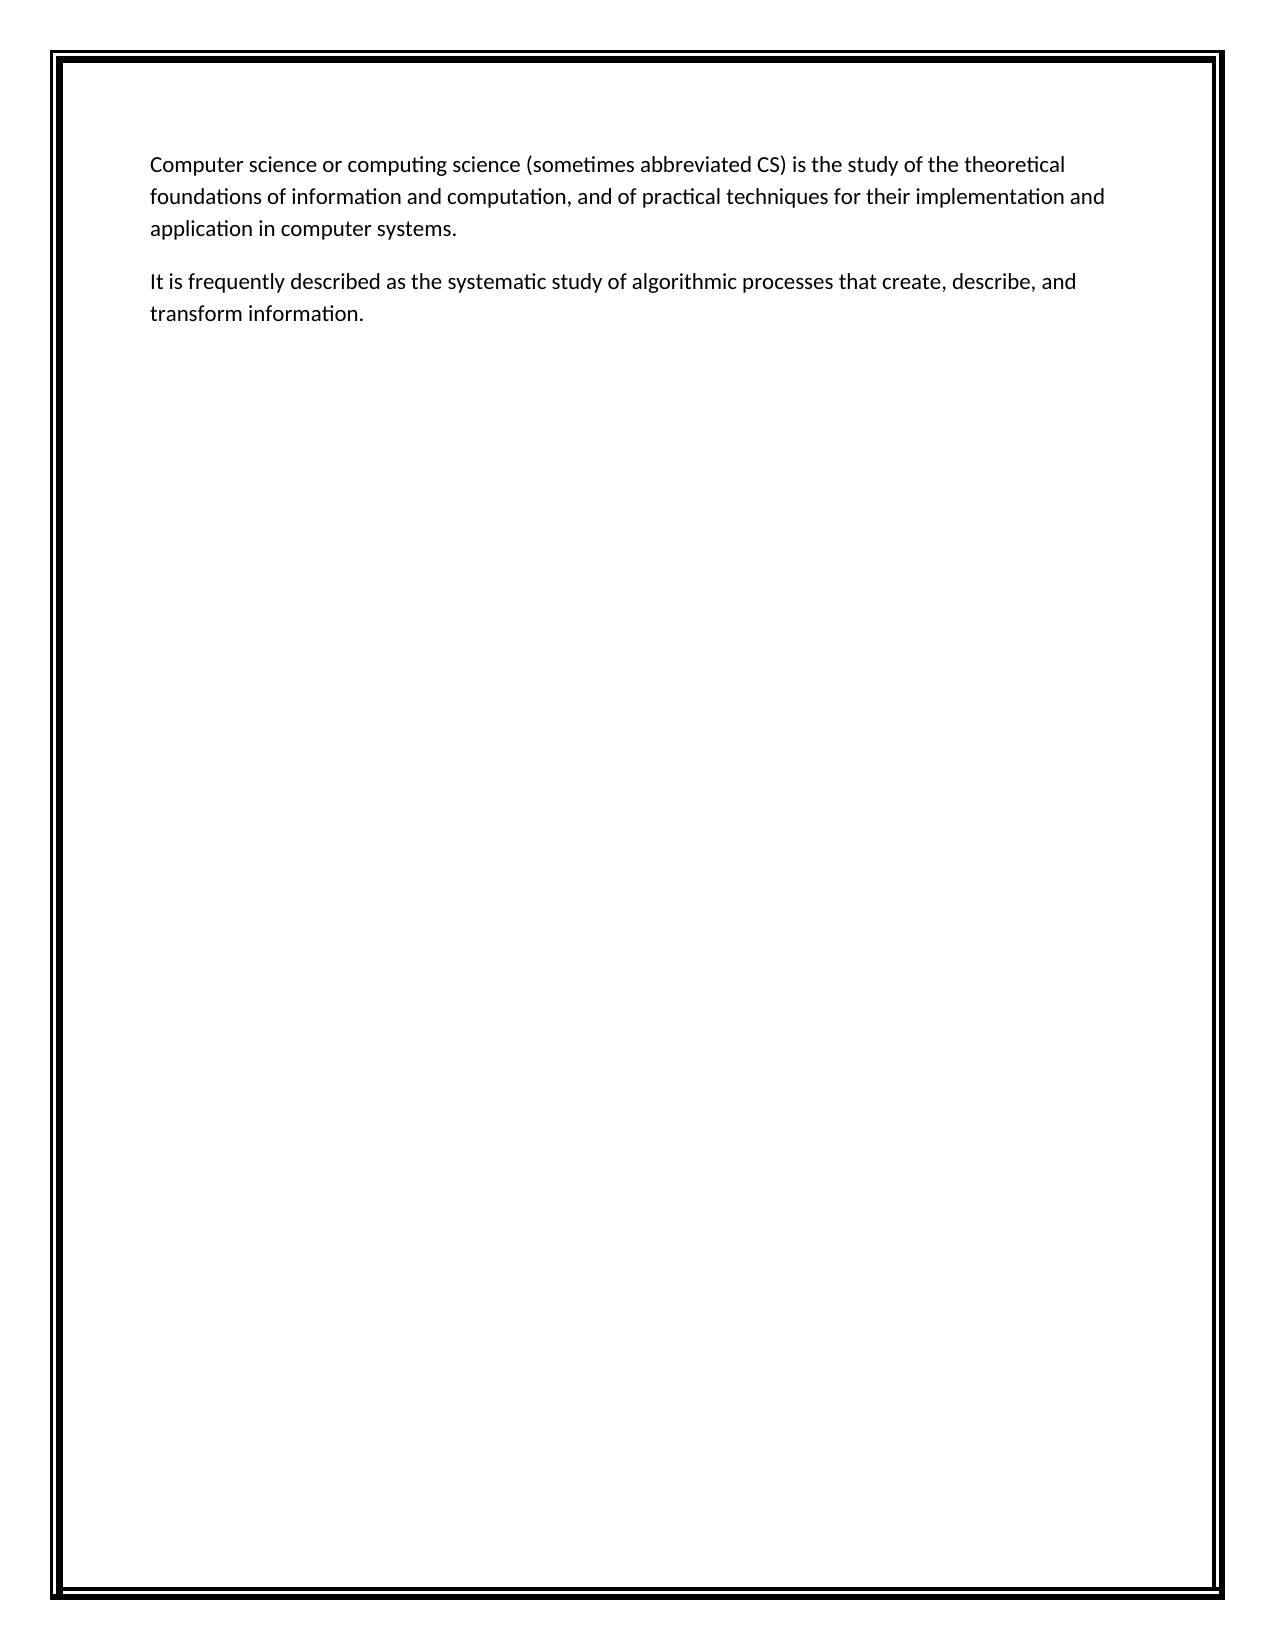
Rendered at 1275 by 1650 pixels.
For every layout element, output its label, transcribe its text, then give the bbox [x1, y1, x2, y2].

text Computer science or computing science (sometimes abbreviated CS) is the study of the theoretical foundations of information and computation, and of practical techniques for their implementation and application in computer systems. [150, 150, 1125, 242]
text It is frequently described as the systematic study of algorithmic processes that create, describe, and transform information. [150, 267, 1125, 328]
